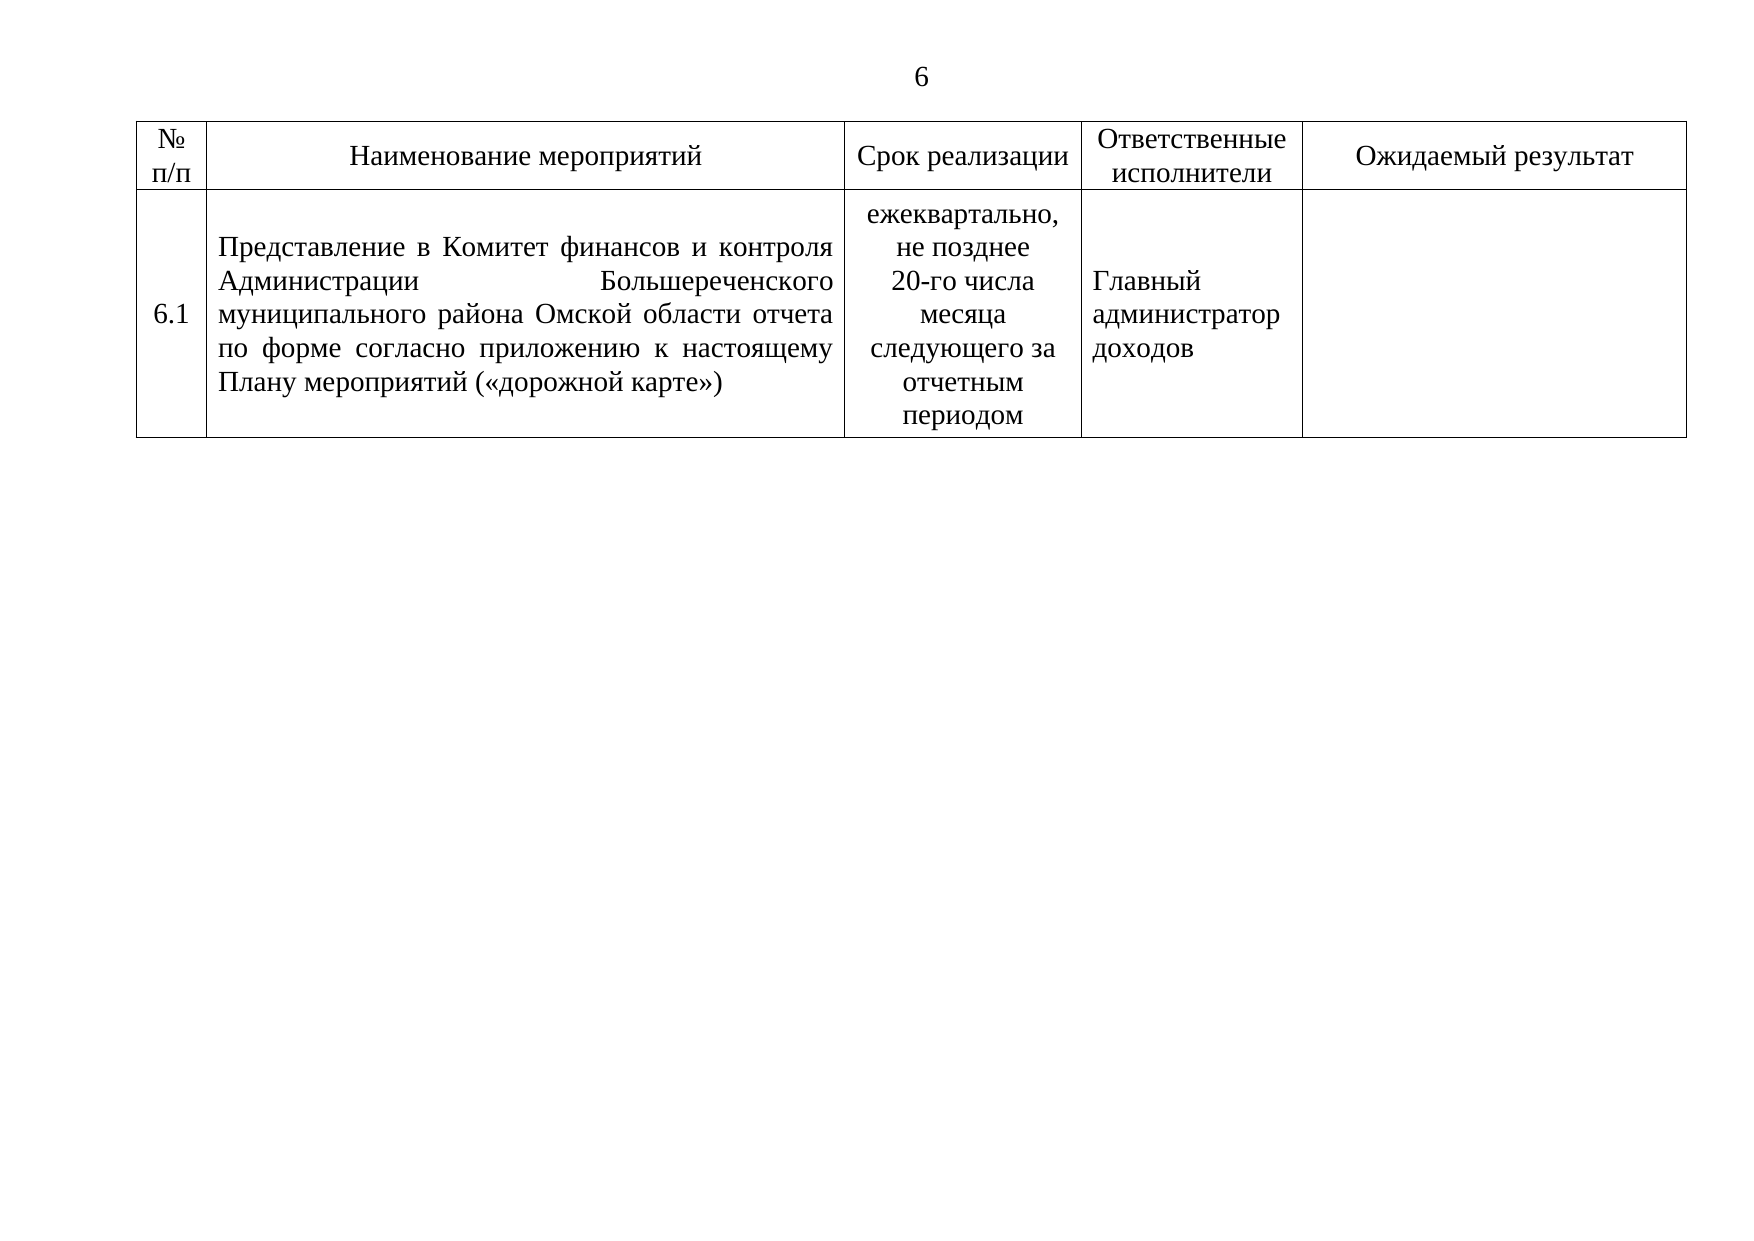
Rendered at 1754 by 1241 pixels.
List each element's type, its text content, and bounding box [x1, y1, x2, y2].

table_cell Представление в Комитет финансов и контроля Администрации Большереченского муниципального района Омской области отчета по форме согласно приложению к настоящему Плану мероприятий («дорожной карте») [207, 190, 844, 437]
table_header Ожидаемый результат [1303, 122, 1686, 189]
table_cell Главный администратор доходов [1082, 190, 1302, 437]
table_header Срок реализации [845, 122, 1081, 189]
table_header Ответственные исполнители [1082, 122, 1302, 189]
table_header № п/п [137, 122, 206, 189]
table_cell [1303, 190, 1686, 437]
table_header Наименование мероприятий [207, 122, 844, 189]
table_cell ежеквартально, не позднее 20-го числа месяца следующего за отчетным периодом [845, 190, 1081, 437]
table_cell 6.1 [137, 190, 206, 437]
